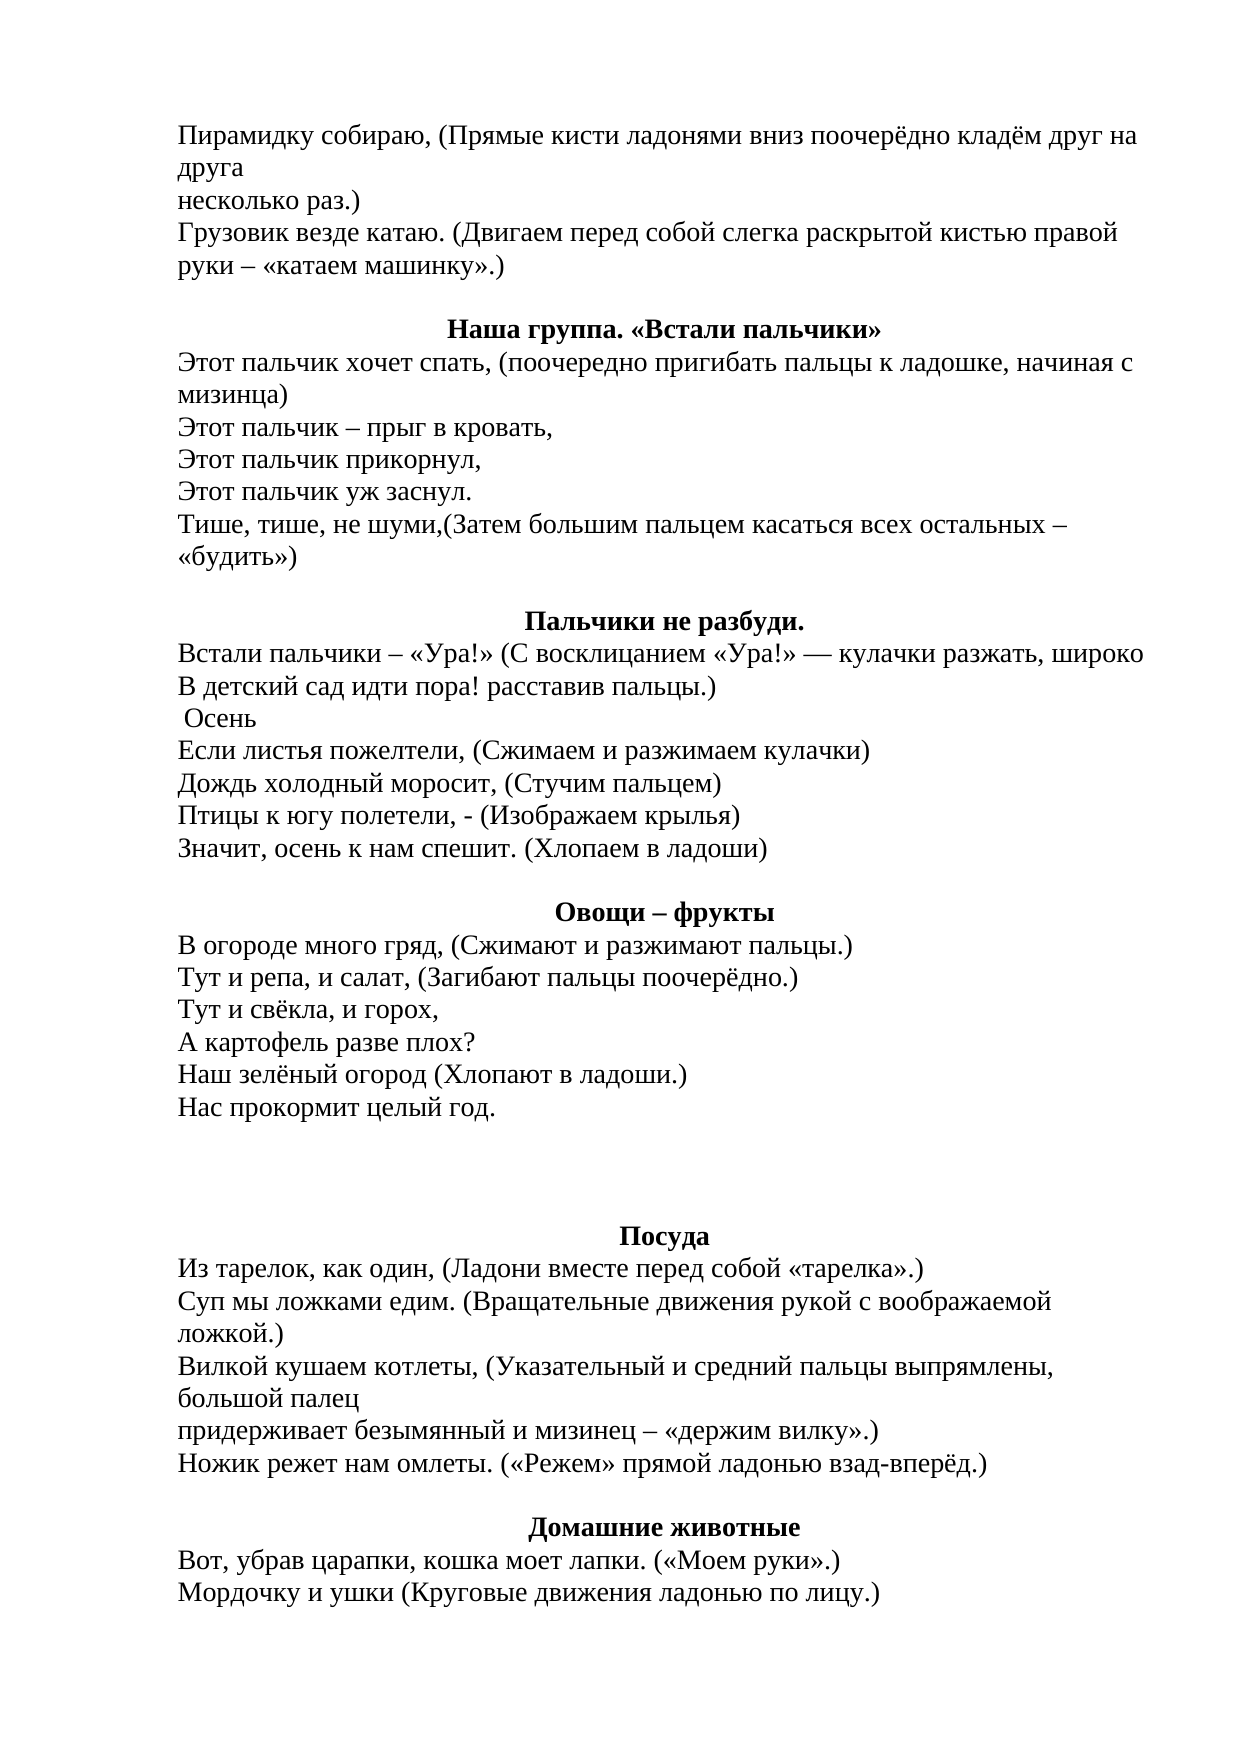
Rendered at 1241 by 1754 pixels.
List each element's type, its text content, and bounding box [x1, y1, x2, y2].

text Домашние животные [177, 1510, 1152, 1543]
text Этот пальчик – прыг в кровать, [177, 409, 1152, 442]
text Суп мы ложками едим. (Вращательные движения рукой с воображаемой ложкой.) [177, 1284, 1152, 1348]
text Тише, тише, не шуми,(Затем большим пальцем касаться всех остальных – «будить») [177, 507, 1152, 572]
text Тут и репа, и салат, (Загибают пальцы поочерёдно.) [177, 960, 1152, 992]
text Вот, убрав царапки, кошка моет лапки. («Моем руки».) [177, 1543, 1152, 1575]
text Посуда [177, 1219, 1152, 1251]
text В огороде много гряд, (Сжимают и разжимают пальцы.) [177, 928, 1152, 960]
text Мордочку и ушки (Круговые движения ладонью по лицу.) [177, 1575, 1152, 1608]
text придерживает безымянный и мизинец – «держим вилку».) [177, 1413, 1152, 1446]
text Вилкой кушаем котлеты, (Указательный и средний пальцы выпрямлены, большой палец [177, 1348, 1152, 1413]
text Птицы к югу полетели, - (Изображаем крылья) [177, 798, 1152, 831]
text Дождь холодный моросит, (Стучим пальцем) [177, 766, 1152, 798]
text Этот пальчик уж заснул. [177, 474, 1152, 507]
text Пирамидку собираю, (Прямые кисти ладонями вниз поочерёдно кладём друг на друга [177, 118, 1152, 183]
text Этот пальчик хочет спать, (поочередно пригибать пальцы к ладошке, начиная с мизинца) [177, 345, 1152, 409]
text Овощи – фрукты [177, 895, 1152, 928]
text Ножик режет нам омлеты. («Режем» прямой ладонью взад-вперёд.) [177, 1446, 1152, 1478]
text Наша группа. «Встали пальчики» [177, 312, 1152, 345]
text А картофель разве плох? [177, 1025, 1152, 1057]
text В детский сад идти пора! расставив пальцы.) [177, 669, 1152, 701]
text несколько раз.) [177, 183, 1152, 215]
text Пальчики не разбуди. [177, 604, 1152, 636]
text Если листья пожелтели, (Сжимаем и разжимаем кулачки) [177, 733, 1152, 766]
text Нас прокормит целый год. [177, 1090, 1152, 1122]
text Наш зелёный огород (Хлопают в ладоши.) [177, 1057, 1152, 1090]
text Осень [177, 701, 1152, 733]
text Тут и свёкла, и горох, [177, 992, 1152, 1025]
text Из тарелок, как один, (Ладони вместе перед собой «тарелка».) [177, 1251, 1152, 1284]
text Значит, осень к нам спешит. (Хлопаем в ладоши) [177, 831, 1152, 863]
text Грузовик везде катаю. (Двигаем перед собой слегка раскрытой кистью правой руки – «катаем машинку».) [177, 215, 1152, 280]
text Этот пальчик прикорнул, [177, 442, 1152, 474]
text Встали пальчики – «Ура!» (С восклицанием «Ура!» — кулачки разжать, широко [177, 636, 1152, 669]
